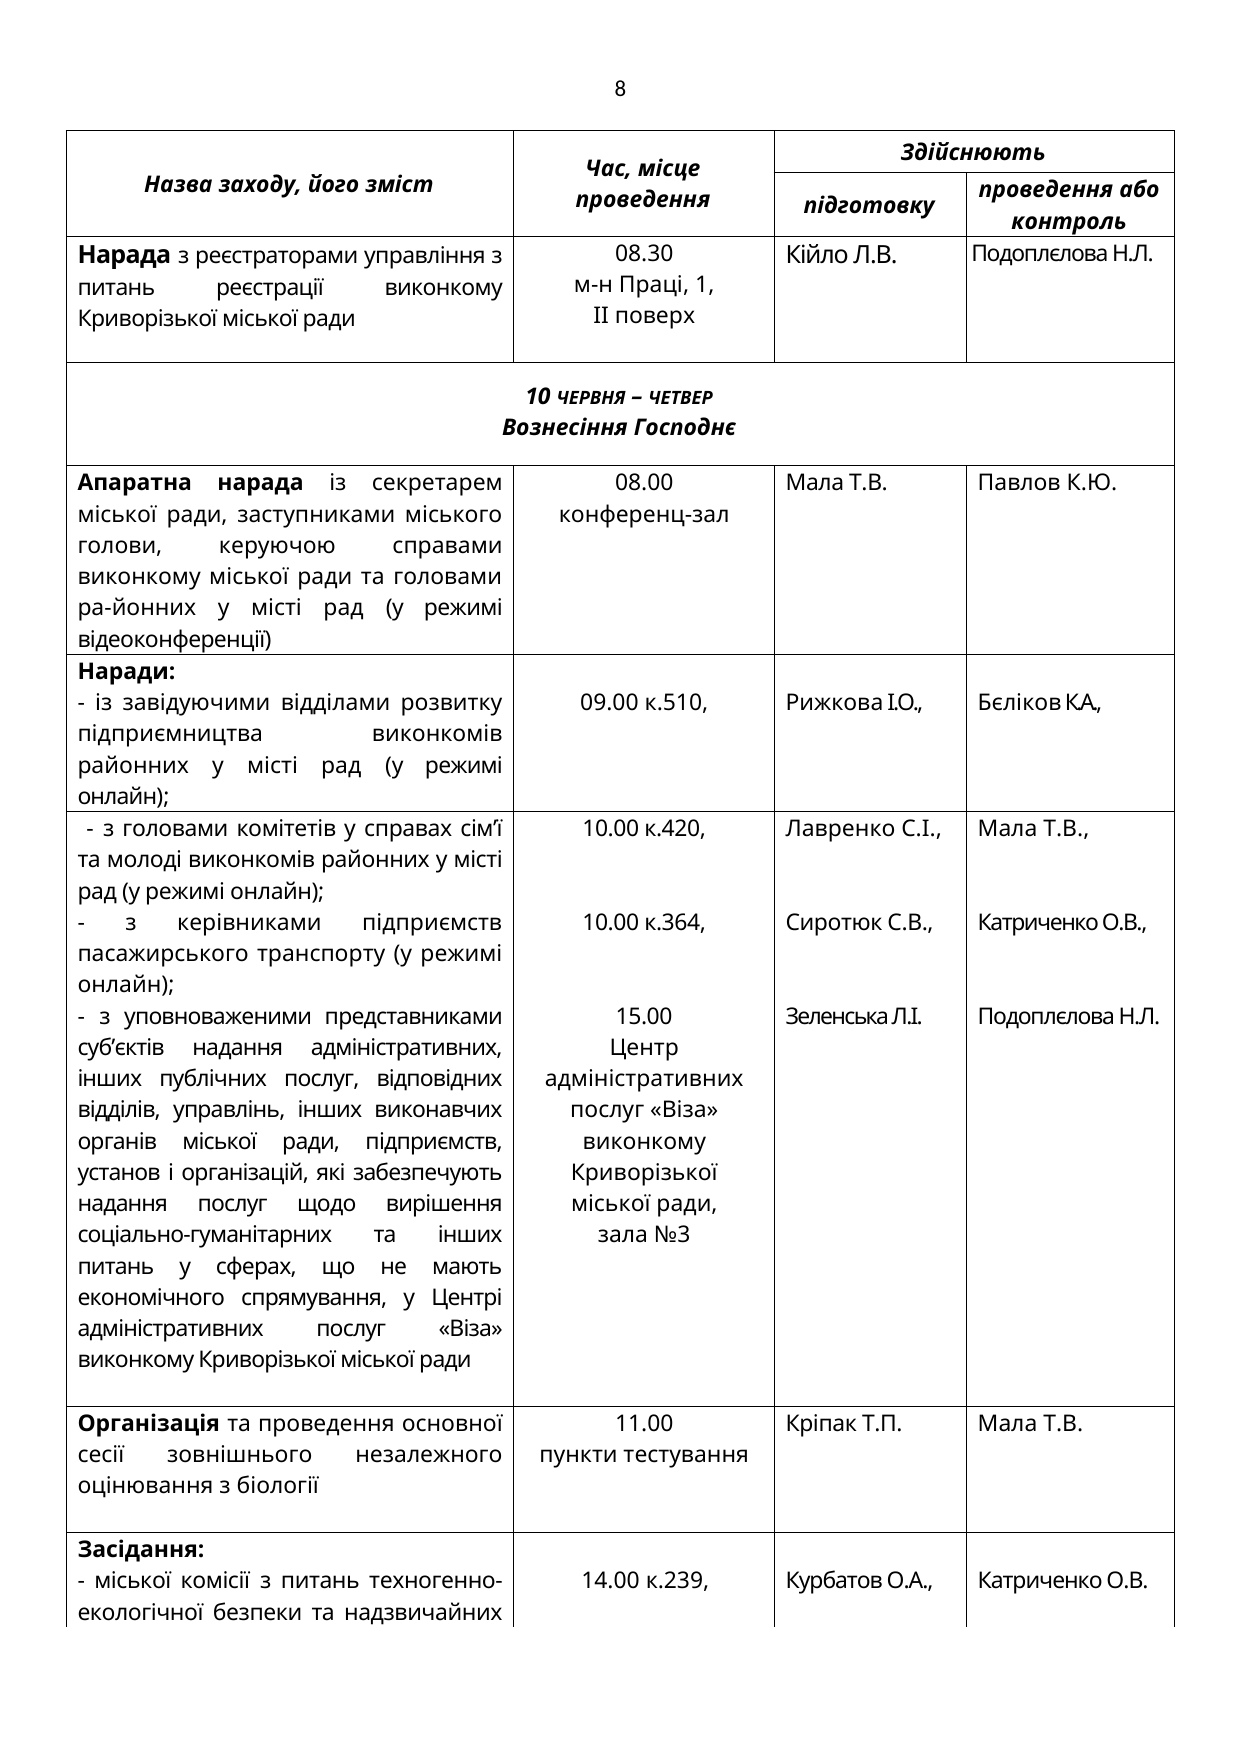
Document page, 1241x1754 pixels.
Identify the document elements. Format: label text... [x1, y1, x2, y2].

table_header Здійснюють [775, 131, 1174, 172]
table_cell Павлов К.Ю. [967, 466, 1174, 654]
table_cell Мала Т.В. [967, 1407, 1174, 1532]
table_cell Рижкова І.О., [775, 686, 966, 811]
table_cell [775, 1533, 966, 1564]
table_cell [967, 1533, 1174, 1564]
table_cell 10.00 к.364, [514, 906, 774, 999]
table_cell 15.00 Центр адміністративних послуг «Віза» виконкому Криворізької міської ради, зала №3 [514, 1000, 774, 1406]
table_cell [514, 1533, 774, 1564]
table_cell Наради: [67, 655, 513, 686]
table_cell Подоплєлова Н.Л. [967, 1000, 1174, 1406]
table_cell Засідання: [67, 1533, 513, 1564]
table_cell [514, 655, 774, 686]
table_header Назва заходу, його зміст [67, 131, 513, 236]
table_cell Катриченко О.В., [967, 906, 1174, 999]
table_cell проведення або контроль [967, 173, 1174, 236]
table_cell 10.00 к.420, [514, 812, 774, 906]
table_cell Мала Т.В., [967, 812, 1174, 906]
table_cell 11.00 пункти тестування [514, 1407, 774, 1532]
table_cell Зеленська Л.І. [775, 1000, 966, 1406]
table_cell 10 червня – четвер Вознесіння Господнє [67, 363, 1174, 465]
table_cell Бєліков К.А., [967, 686, 1174, 811]
table_header Час, місце проведення [514, 131, 774, 236]
table_cell 08.00 конференц-зал [514, 466, 774, 654]
table_cell - з головами комітетів у справах сім’ї та молоді виконкомів районних у місті рад (у режимі онлайн); [67, 812, 513, 906]
table_cell Мала Т.В. [775, 466, 966, 654]
table_cell Кріпак Т.П. [775, 1407, 966, 1532]
table_cell - із завідуючими відділами розвитку підприємництва виконкомів районних у місті рад (у режимі онлайн); [67, 686, 513, 811]
table_cell Нарада з реєстраторами управління з питань реєстрації виконкому Криворізької міської ради [67, 237, 513, 362]
table_cell Подоплєлова Н.Л. [967, 237, 1174, 362]
table_cell Курбатов О.А., [775, 1564, 966, 1627]
table_cell Організація та проведення основної сесії зовнішнього незалежного оцінювання з біології [67, 1407, 513, 1532]
table_cell - з уповноваженими представниками суб’єктів надання адміністративних, інших публічних послуг, відповідних відділів, управлінь, інших виконавчих органів міської ради, підприємств, установ і організацій, які забезпечують надання послуг щодо вирішення соціально-гуманітарних та інших питань у сферах, що не мають економічного спрямування, у Центрі адміністративних послуг «Віза» виконкому Криворізької міської ради [67, 1000, 513, 1406]
table_cell 08.30 м-н Праці, 1, ІІ поверх [514, 237, 774, 362]
table_cell [775, 655, 966, 686]
table_cell Сиротюк С.В., [775, 906, 966, 999]
table_cell Апаратна нарада із секретарем міської ради, заступниками міського голови, керуючою справами виконкому міської ради та головами ра-йонних у місті рад (у режимі відеоконференції) [67, 466, 513, 654]
table_cell підготовку [775, 173, 966, 236]
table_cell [67, 1564, 513, 1627]
table_cell Кійло Л.В. [775, 237, 966, 362]
table_cell [967, 655, 1174, 686]
table_cell Катриченко О.В. [967, 1564, 1174, 1627]
table_cell - з керівниками підприємств пасажирського транспорту (у режимі онлайн); [67, 906, 513, 999]
table_cell Лавренко С.І., [775, 812, 966, 906]
table_cell 14.00 к.239, [514, 1564, 774, 1627]
table_cell 09.00 к.510, [514, 686, 774, 811]
